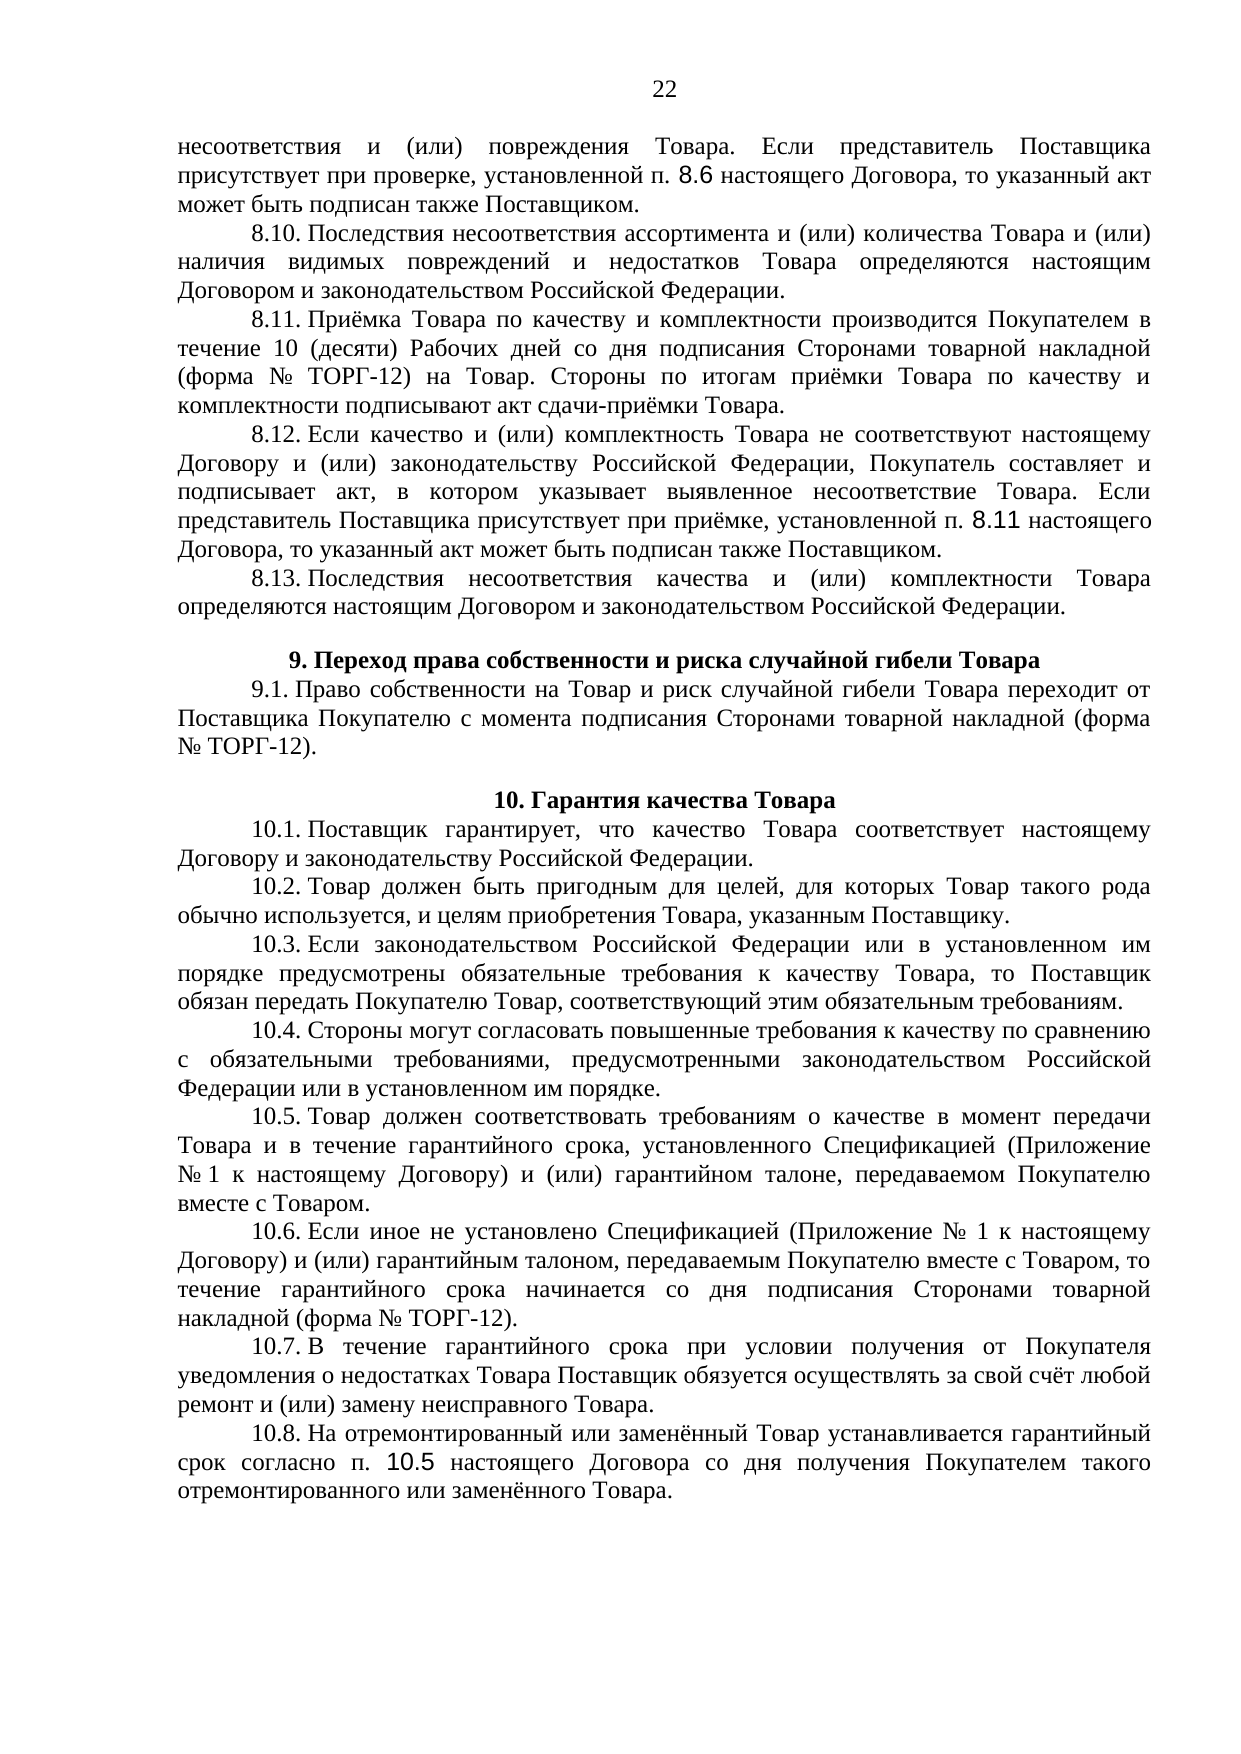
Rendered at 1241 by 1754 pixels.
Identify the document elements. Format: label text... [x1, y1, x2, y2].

list Приёмка Товара по качеству и комплектности производится Покупателем в течение 10 (десяти) Рабочих дней со дня подписания Сторонами товарной накладной (форма № ТОРГ-12) на Товар. Стороны по итогам приёмки Товара по качеству и комплектности подписывают акт сдачи-приёмки Товара. [177, 304, 1152, 419]
list Товар должен быть пригодным для целей, для которых Товар такого рода обычно используется, и целям приобретения Товара, указанным Поставщику. [177, 871, 1152, 929]
list Товар должен соответствовать требованиям о качестве в момент передачи Товара и в течение гарантийного срока, установленного Спецификацией (Приложение № 1 к настоящему Договору) и (или) гарантийном талоне, передаваемом Покупателю вместе с Товаром. [177, 1101, 1152, 1216]
list Если качество и (или) комплектность Товара не соответствуют настоящему Договору и (или) законодательству Российской Федерации, Покупатель составляет и подписывает акт, в котором указывает выявленное несоответствие Товара. Если представитель Поставщика присутствует при приёмке, установленной п. 8.11 настоящего Договора, то указанный акт может быть подписан также Поставщиком. [177, 419, 1152, 563]
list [177, 131, 1152, 218]
list Переход права собственности и риска случайной гибели Товара [177, 645, 1152, 674]
list На отремонтированный или заменённый Товар устанавливается гарантийный срок согласно п. 10.5 настоящего Договора со дня получения Покупателем такого отремонтированного или заменённого Товара. [177, 1418, 1152, 1504]
list Последствия несоответствия качества и (или) комплектности Товара определяются настоящим Договором и законодательством Российской Федерации. [177, 563, 1152, 620]
list Право собственности на Товар и риск случайной гибели Товара переходит от Поставщика Покупателю с момента подписания Сторонами товарной накладной (форма № ТОРГ-12). [177, 674, 1152, 760]
list Поставщик гарантирует, что качество Товара соответствует настоящему Договору и законодательству Российской Федерации. [177, 814, 1152, 871]
list Стороны могут согласовать повышенные требования к качеству по сравнению с обязательными требованиями, предусмотренными законодательством Российской Федерации или в установленном им порядке. [177, 1015, 1152, 1101]
list Если иное не установлено Спецификацией (Приложение № 1 к настоящему Договору) и (или) гарантийным талоном, передаваемым Покупателю вместе с Товаром, то течение гарантийного срока начинается со дня подписания Сторонами товарной накладной (форма № ТОРГ-12). [177, 1216, 1152, 1331]
list Гарантия качества Товара [177, 785, 1152, 814]
list Последствия несоответствия ассортимента и (или) количества Товара и (или) наличия видимых повреждений и недостатков Товара определяются настоящим Договором и законодательством Российской Федерации. [177, 218, 1152, 304]
list Если законодательством Российской Федерации или в установленном им порядке предусмотрены обязательные требования к качеству Товара, то Поставщик обязан передать Покупателю Товар, соответствующий этим обязательным требованиям. [177, 929, 1152, 1015]
list В течение гарантийного срока при условии получения от Покупателя уведомления о недостатках Товара Поставщик обязуется осуществлять за свой счёт любой ремонт и (или) замену неисправного Товара. [177, 1331, 1152, 1418]
